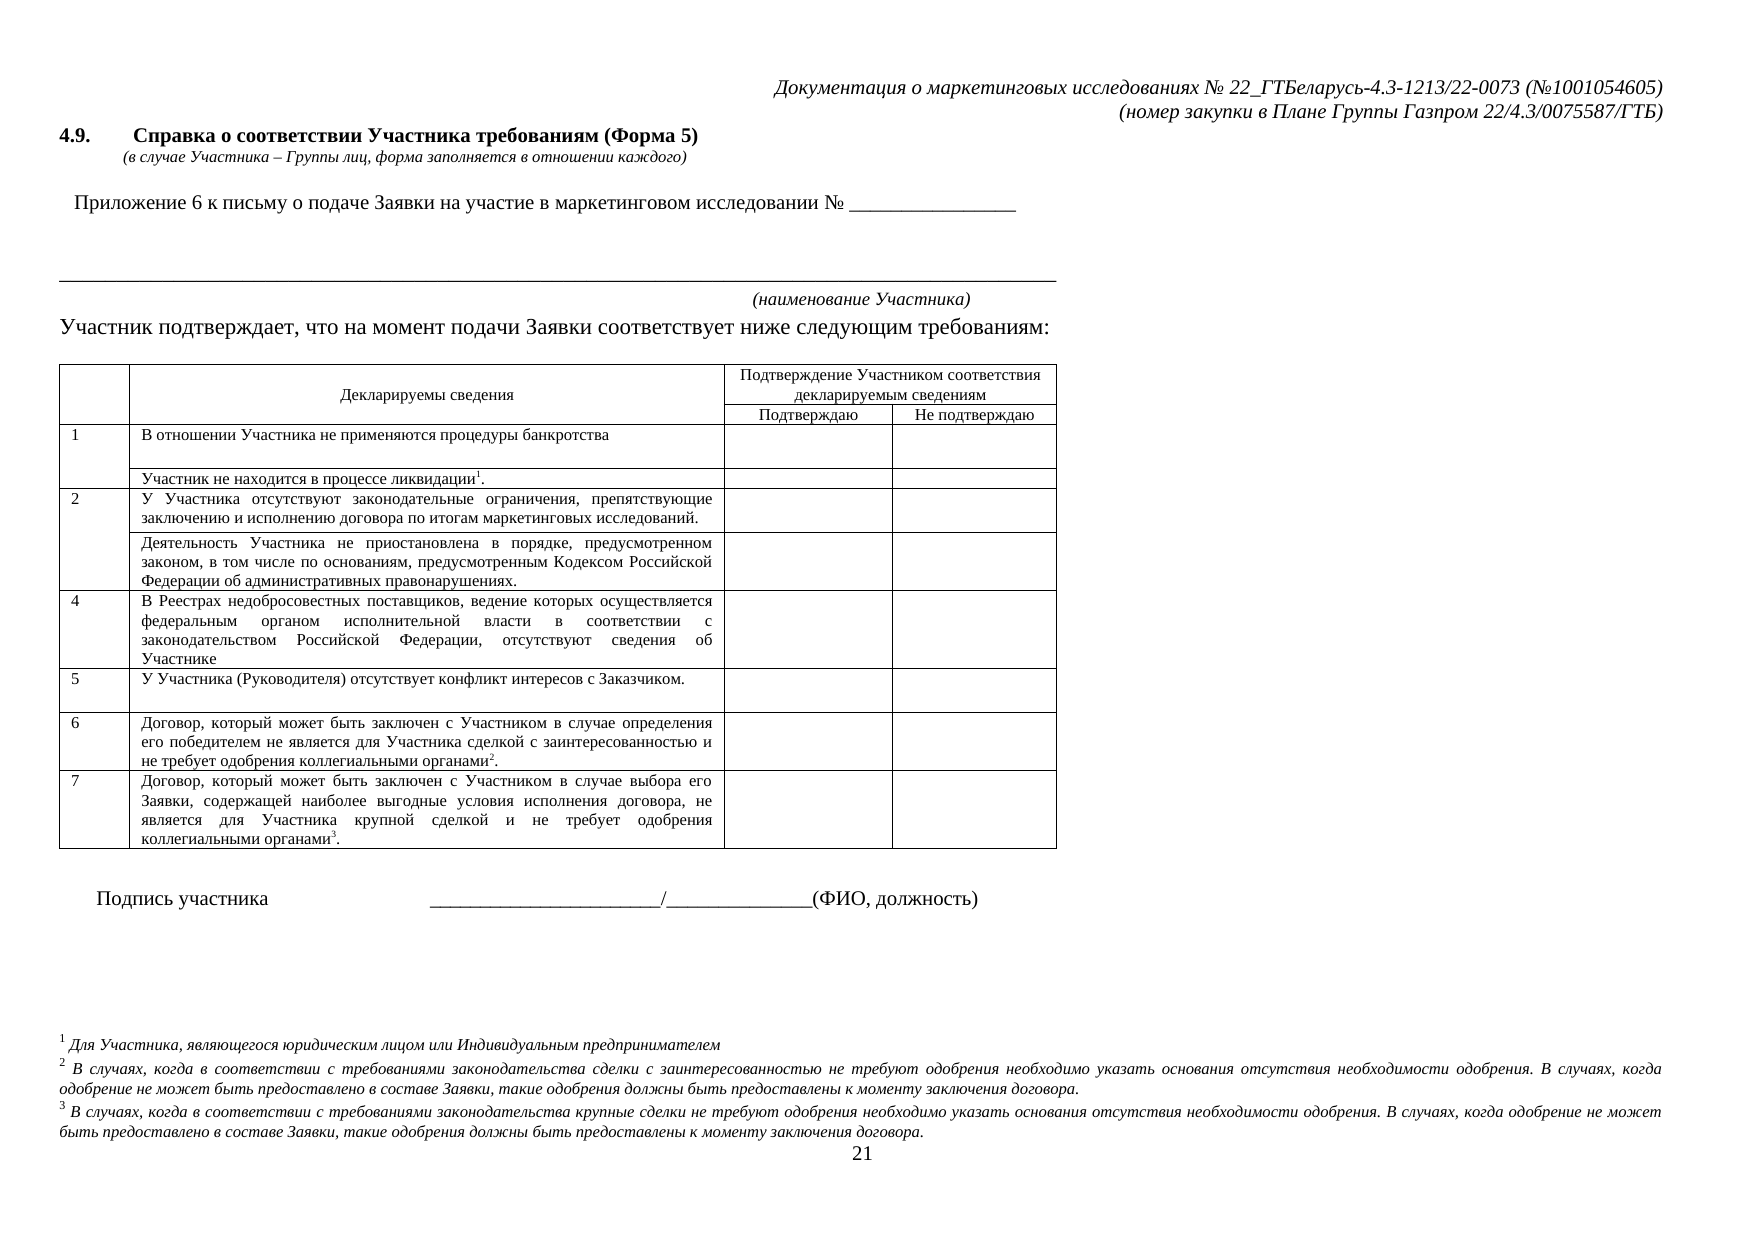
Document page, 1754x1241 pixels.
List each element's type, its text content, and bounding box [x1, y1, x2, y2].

table_cell [725, 489, 892, 532]
table_cell [893, 591, 1056, 668]
table_cell Участник не находится в процессе ликвидации. [130, 469, 724, 488]
table_cell 2 [60, 489, 129, 590]
table_cell [893, 469, 1056, 488]
table_cell [893, 771, 1056, 848]
table_cell [893, 533, 1056, 590]
table_cell У Участника (Руководителя) отсутствует конфликт интересов с Заказчиком. [130, 669, 724, 712]
table_cell 7 [60, 771, 129, 848]
table_cell В Реестрах недобросовестных поставщиков, ведение которых осуществляется федеральным органом исполнительной власти в соответствии с законодательством Российской Федерации, отсутствуют сведения об Участнике [130, 591, 724, 668]
table_header Декларируемы сведения [130, 365, 724, 424]
text Подпись участника /______________(ФИО, должность) [96, 886, 1665, 909]
table_cell 4 [60, 591, 129, 668]
table_cell 6 [60, 713, 129, 770]
table_cell [725, 713, 892, 770]
table_cell [725, 469, 892, 488]
table_header Подтверждение Участником соответствия декларируемым сведениям [725, 365, 1056, 403]
table_cell [725, 591, 892, 668]
table_cell 1 [60, 425, 129, 488]
table_cell В отношении Участника не применяются процедуры банкротства [130, 425, 724, 467]
table_cell У Участника отсутствуют законодательные ограничения, препятствующие заключению и исполнению договора по итогам маркетинговых исследований. [130, 489, 724, 532]
table_cell 5 [60, 669, 129, 712]
table_cell [893, 669, 1056, 712]
list _______________________________________________________________________________________ [59, 258, 1665, 284]
table_header [60, 365, 129, 424]
table_cell [725, 669, 892, 712]
table_cell Договор, который может быть заключен с Участником в случае определения его победителем не является для Участника сделкой с заинтересованностью и не требует одобрения коллегиальными органами. [130, 713, 724, 770]
table_cell [893, 489, 1056, 532]
table_cell Подтверждаю [725, 405, 892, 424]
table_cell [893, 425, 1056, 467]
table_cell Договор, который может быть заключен с Участником в случае выбора его Заявки, содержащей наиболее выгодные условия исполнения договора, не является для Участника крупной сделкой и не требует одобрения коллегиальными органами. [130, 771, 724, 848]
list (в случае Участника – Группы лиц, форма заполняется в отношении каждого) [123, 147, 1665, 166]
table_cell [725, 533, 892, 590]
table_cell [725, 425, 892, 467]
list Справка о соответствии Участника требованиям (Форма 5) [59, 123, 1665, 147]
list Участник подтверждает, что на момент подачи Заявки соответствует ниже следующим требованиям: [59, 313, 1665, 339]
table_cell Не подтверждаю [893, 405, 1056, 424]
list (наименование Участника) [59, 288, 1665, 310]
text Приложение 6 к письму о подаче Заявки на участие в маркетинговом исследовании № ________________ [59, 190, 1665, 214]
table_cell [725, 771, 892, 848]
table_cell [893, 713, 1056, 770]
table_cell Деятельность Участника не приостановлена в порядке, предусмотренном законом, в том числе по основаниям, предусмотренным Кодексом Российской Федерации об административных правонарушениях. [130, 533, 724, 590]
